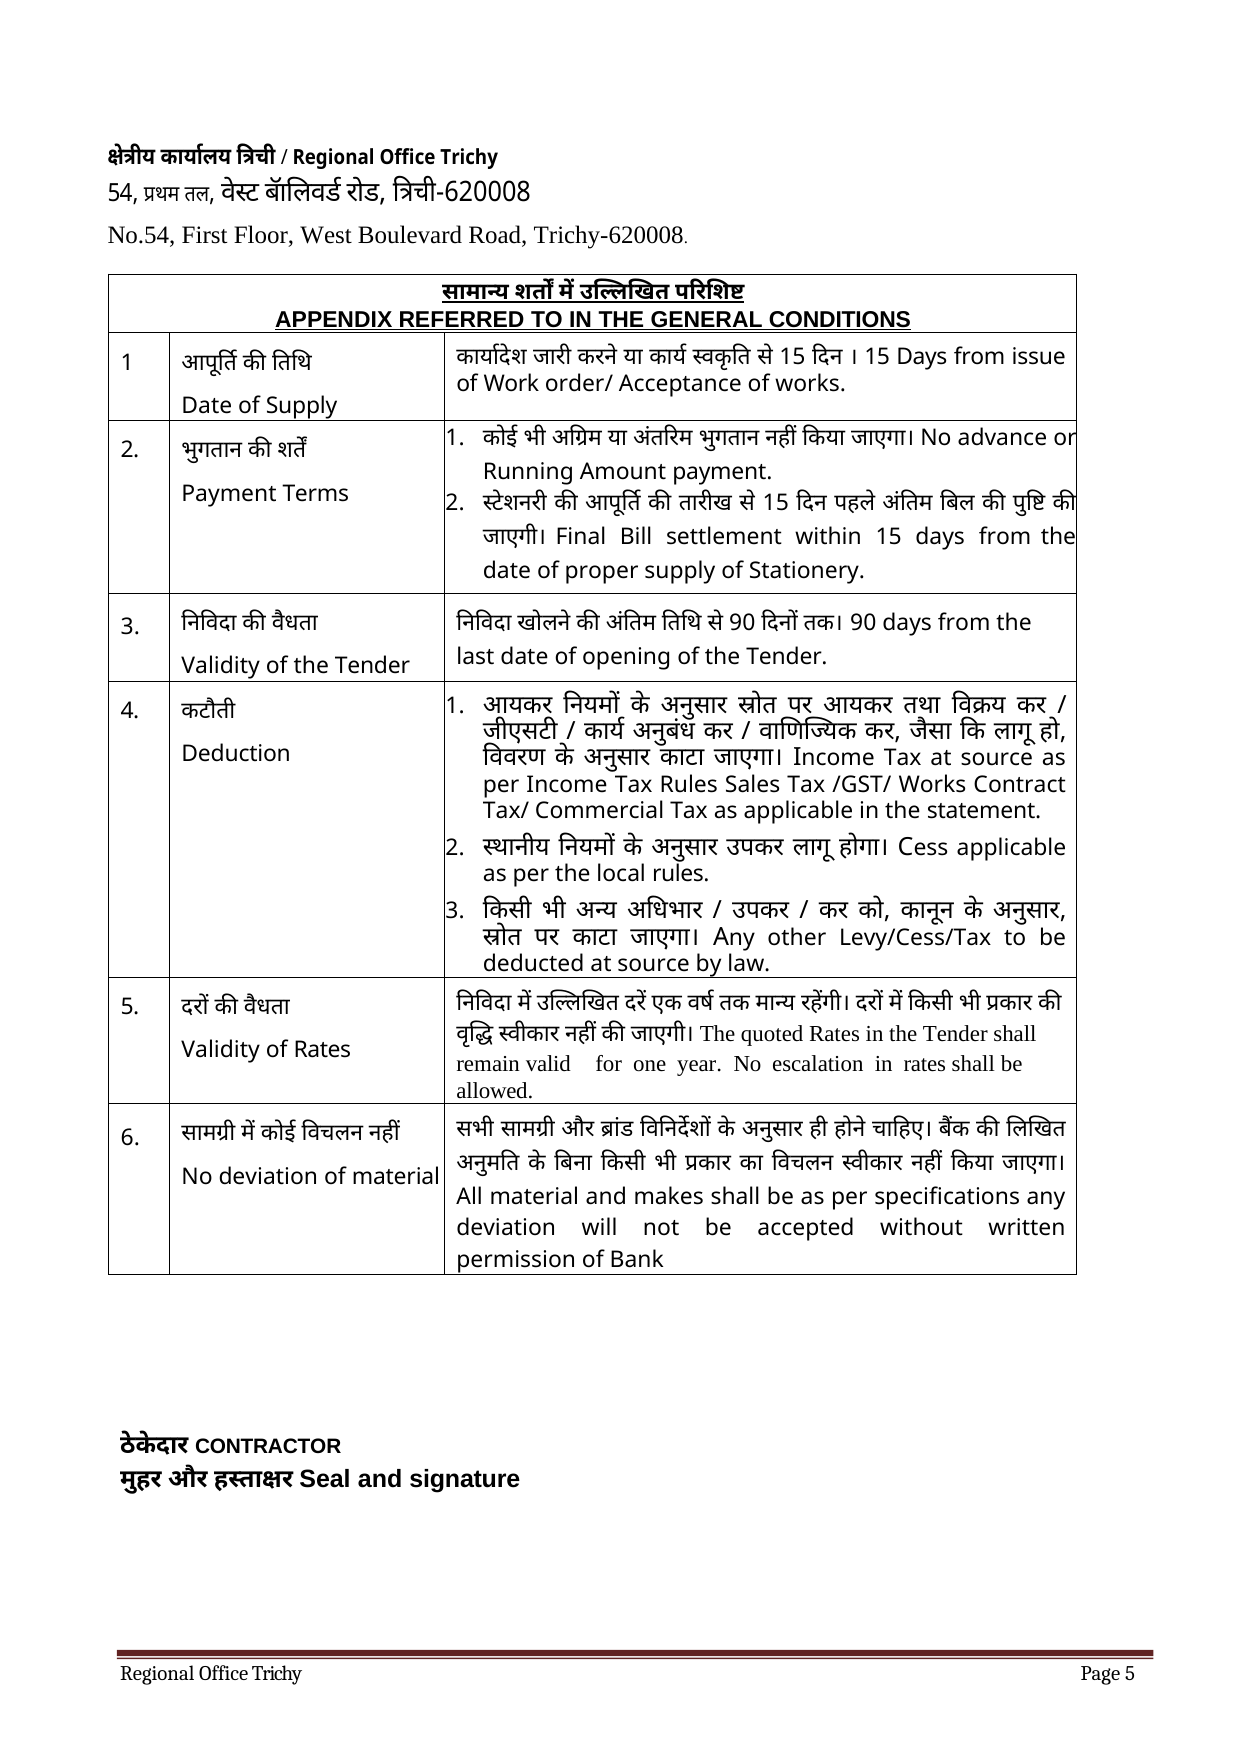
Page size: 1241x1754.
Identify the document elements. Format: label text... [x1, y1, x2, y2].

table_cell निविदा में उल्लिखित दरें एक वर्ष तक मान्य रहेंगी। दरों में किसी भी प्रकार की वृद्धि स्वीकार नहीं की जाएगी। The quoted Rates in the Tender shall remain valid for one year. No escalation in rates shall be allowed. [445, 978, 1076, 1103]
table_cell कटौती Deduction [170, 682, 444, 977]
table_cell भुगतान की शर्तें Payment Terms [170, 421, 444, 593]
table_cell 1 [109, 333, 169, 420]
table_cell सामग्री में कोई विचलन नहीं No deviation of material [170, 1104, 444, 1274]
table_cell निविदा की वैधता Validity of the Tender [170, 594, 444, 681]
table_header सामान्य शर्तों में उल्लिखित परिशिष्ट APPENDIX REFERRED TO IN THE GENERAL CONDITIONS [109, 275, 1076, 332]
text क्षेत्रीय कार्यालय त्रिची / Regional Office Trichy [107, 139, 1166, 171]
table_cell 5. [109, 978, 169, 1103]
table_cell निविदा खोलने की अंतिम तिथि से 90 दिनों तक। 90 days from the last date of opening of the Tender. [445, 594, 1076, 681]
table_cell 6. [109, 1104, 169, 1274]
table_cell सभी सामग्री और ब्रांड विनिर्देशों के अनुसार ही होने चाहिए। बैंक की लिखित अनुमति के बिना किसी भी प्रकार का विचलन स्वीकार नहीं किया जाएगा। All material and makes shall be as per specifications any deviation will not be accepted without written permission of Bank [445, 1104, 1076, 1274]
table_cell 3. [109, 594, 169, 681]
table_cell कार्यादेश जारी करने या कार्य स्वकृति से 15 दिन । 15 Days from issue of Work order/ Acceptance of works. [445, 333, 1076, 420]
table_cell आयकर नियमों के अनुसार स्रोत पर आयकर तथा विक्रय कर / जीएसटी / कार्य अनुबंध कर / वाणिज्यिक कर, जैसा कि लागू हो, विवरण के अनुसार काटा जाएगा। Income Tax at source as per Income Tax Rules Sales Tax /GST/ Works Contract Tax/ Commercial Tax as applicable in the statement. स्थानीय नियमों के अनुसार उपकर लागू होगा। Cess applicable as per the local rules. किसी भी अन्य अधिभार / उपकर / कर को, कानून के अनुसार, स्रोत पर काटा जाएगा। Any other Levy/Cess/Tax to be deducted at source by law. [445, 682, 1076, 977]
table_cell आपूर्ति की तिथि Date of Supply [170, 333, 444, 420]
text 54, प्रथम तल, वेस्ट बॅालिवर्ड रोड, त्रिची-620008 [107, 171, 1130, 212]
table_cell 2. [109, 421, 169, 593]
table_cell कोई भी अग्रिम या अंतरिम भुगतान नहीं किया जाएगा। No advance or Running Amount payment. स्टेशनरी की आपूर्ति की तारीख से 15 दिन पहले अंतिम बिल की पुष्टि की जाएगी। Final Bill settlement within 15 days from the date of proper supply of Stationery. [445, 421, 1076, 593]
table_cell 4. [109, 682, 169, 977]
table_cell दरों की वैधता Validity of Rates [170, 978, 444, 1103]
subtitle ठेकेदार CONTRACTOR मुहर और हस्ताक्षर Seal and signature [120, 1432, 1166, 1498]
text No.54, First Floor, West Boulevard Road, Trichy-620008. [107, 220, 1166, 249]
